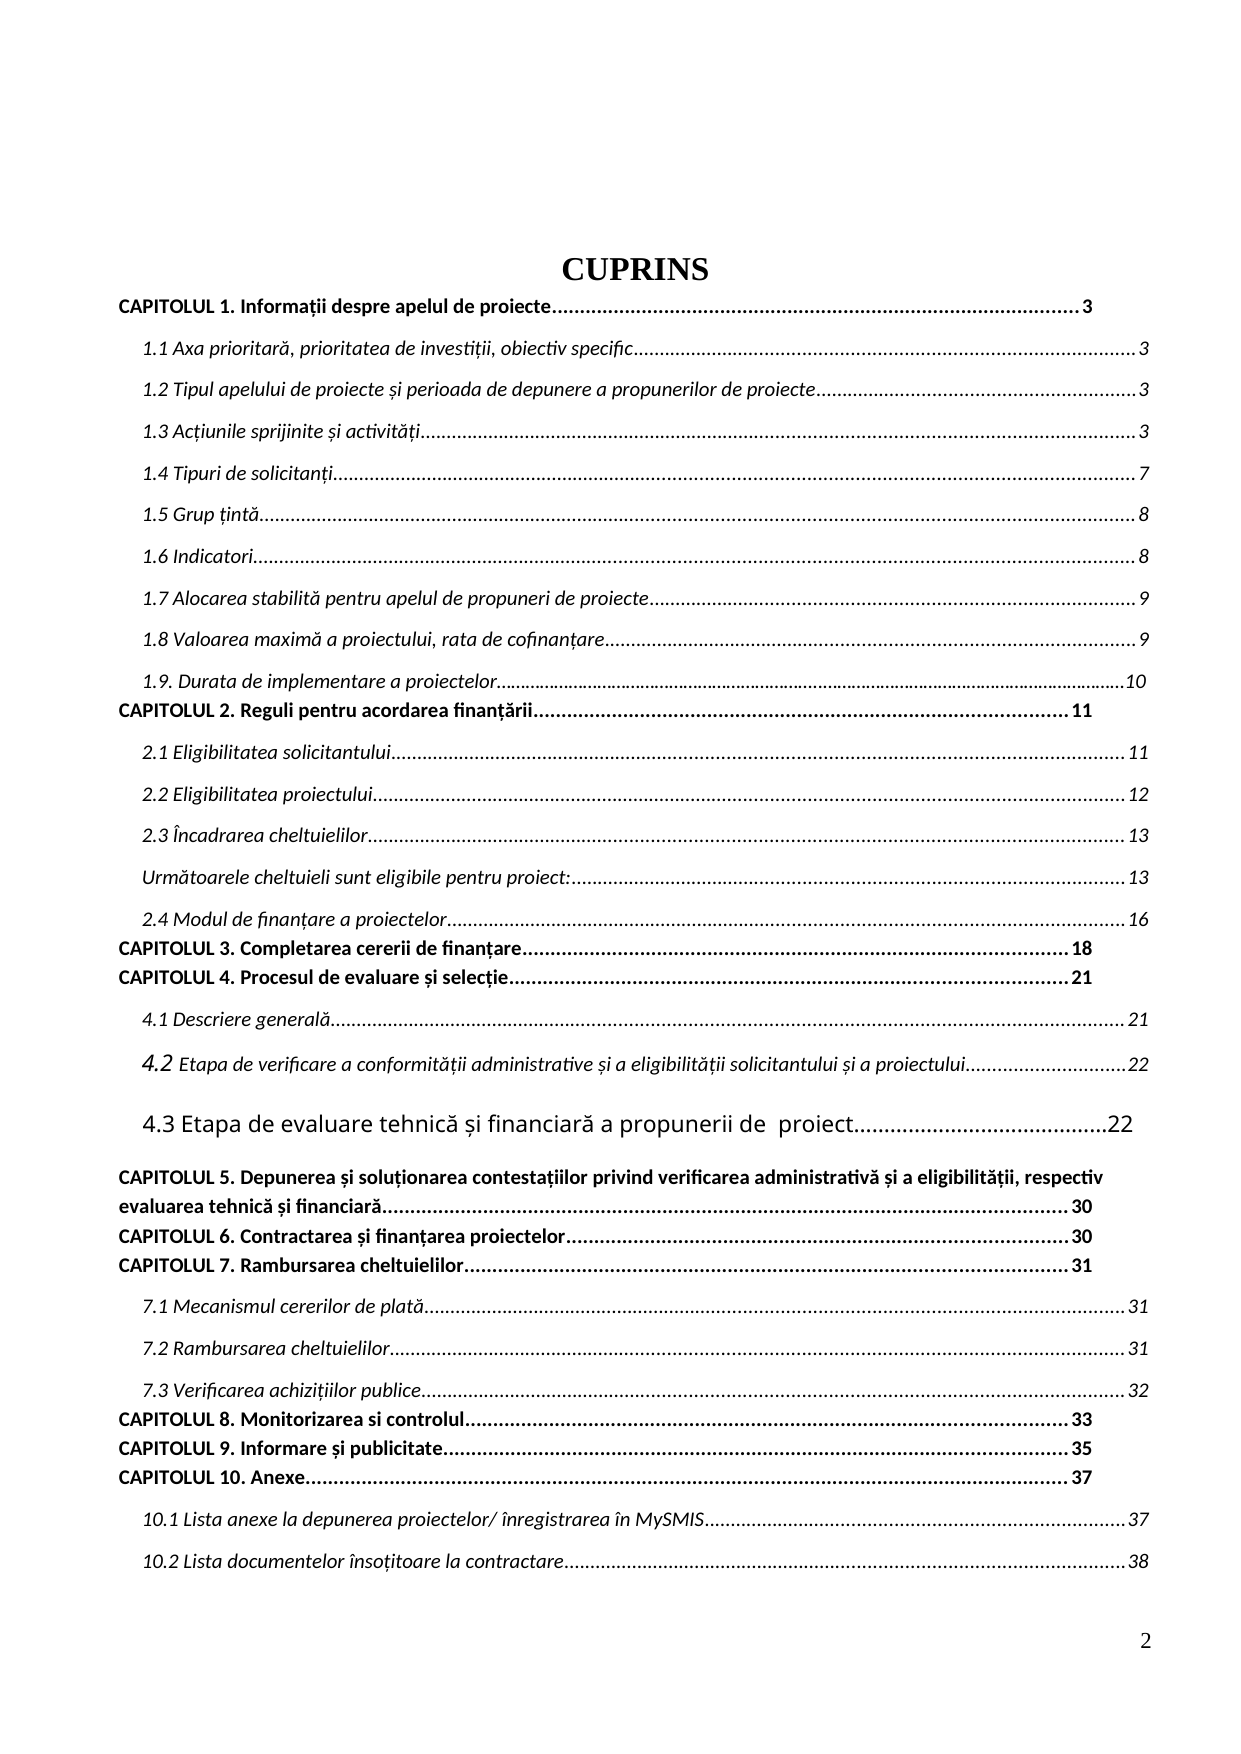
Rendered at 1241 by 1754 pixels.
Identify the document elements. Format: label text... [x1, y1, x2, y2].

text 2.2 Eligibilitatea proiectului 12 [142, 781, 1152, 806]
text 1.5 Grup țintă 8 [142, 502, 1152, 527]
text 10.2 Lista documentelor însoțitoare la contractare 38 [142, 1548, 1152, 1573]
text 2.3 Încadrarea cheltuielilor 13 [142, 822, 1152, 848]
text Următoarele cheltuieli sunt eligibile pentru proiect: 13 [142, 864, 1152, 889]
text CAPITOLUL 9. Informare și publicitate 35 [119, 1435, 1152, 1461]
text CAPITOLUL 6. Contractarea și finanțarea proiectelor 30 [119, 1223, 1152, 1248]
text 1.8 Valoarea maximă a proiectului, rata de cofinanțare 9 [142, 627, 1152, 652]
text 1.4 Tipuri de solicitanți 7 [142, 460, 1152, 485]
text 1.6 Indicatori 8 [142, 543, 1152, 569]
text 7.3 Verificarea achizițiilor publice 32 [142, 1377, 1152, 1402]
text 1.7 Alocarea stabilită pentru apelul de propuneri de proiecte 9 [142, 585, 1152, 610]
text CAPITOLUL 8. Monitorizarea si controlul 33 [119, 1406, 1152, 1432]
text 4.2 Etapa de verificare a conformităţii administrative şi a eligibilităţii solicitantului și a proiectului 22 [142, 1047, 1152, 1079]
text 4.1 Descriere generală 21 [142, 1006, 1152, 1031]
text 7.2 Rambursarea cheltuielilor 31 [142, 1335, 1152, 1361]
text 2.1 Eligibilitatea solicitantului 11 [142, 739, 1152, 764]
subtitle CUPRINS [119, 249, 1152, 287]
text CAPITOLUL 1. Informații despre apelul de proiecte 3 [119, 293, 1152, 319]
text CAPITOLUL 5. Depunerea și soluționarea contestațiilor privind verificarea administrativă și a eligibilității, respectiv evaluarea tehnică și financiară 30 [119, 1164, 1152, 1219]
text CAPITOLUL 4. Procesul de evaluare și selecție 21 [119, 964, 1152, 989]
text 1.3 Acțiunile sprijinite și activități 3 [142, 418, 1152, 444]
text 1.2 Tipul apelului de proiecte și perioada de depunere a propunerilor de proiecte 3 [142, 377, 1152, 402]
text CAPITOLUL 7. Rambursarea cheltuielilor 31 [119, 1252, 1152, 1277]
text CAPITOLUL 2. Reguli pentru acordarea finanțării 11 [119, 697, 1152, 723]
subtitle 4.3 Etapa de evaluare tehnică și financiară a propunerii de proiect……………………………………22 [119, 1108, 1142, 1139]
text 10.1 Lista anexe la depunerea proiectelor/ înregistrarea în MySMIS 37 [142, 1506, 1152, 1532]
text CAPITOLUL 3. Completarea cererii de finanțare 18 [119, 935, 1152, 960]
text 1.9. Durata de implementare a proiectelor…………………………………………………………..………………………………………………………10 [142, 668, 1152, 694]
text 2.4 Modul de finanțare a proiectelor 16 [142, 906, 1152, 931]
text 1.1 Axa prioritară, prioritatea de investiții, obiectiv specific 3 [142, 335, 1152, 360]
text 7.1 Mecanismul cererilor de plată 31 [142, 1294, 1152, 1319]
text CAPITOLUL 10. Anexe 37 [119, 1464, 1152, 1490]
